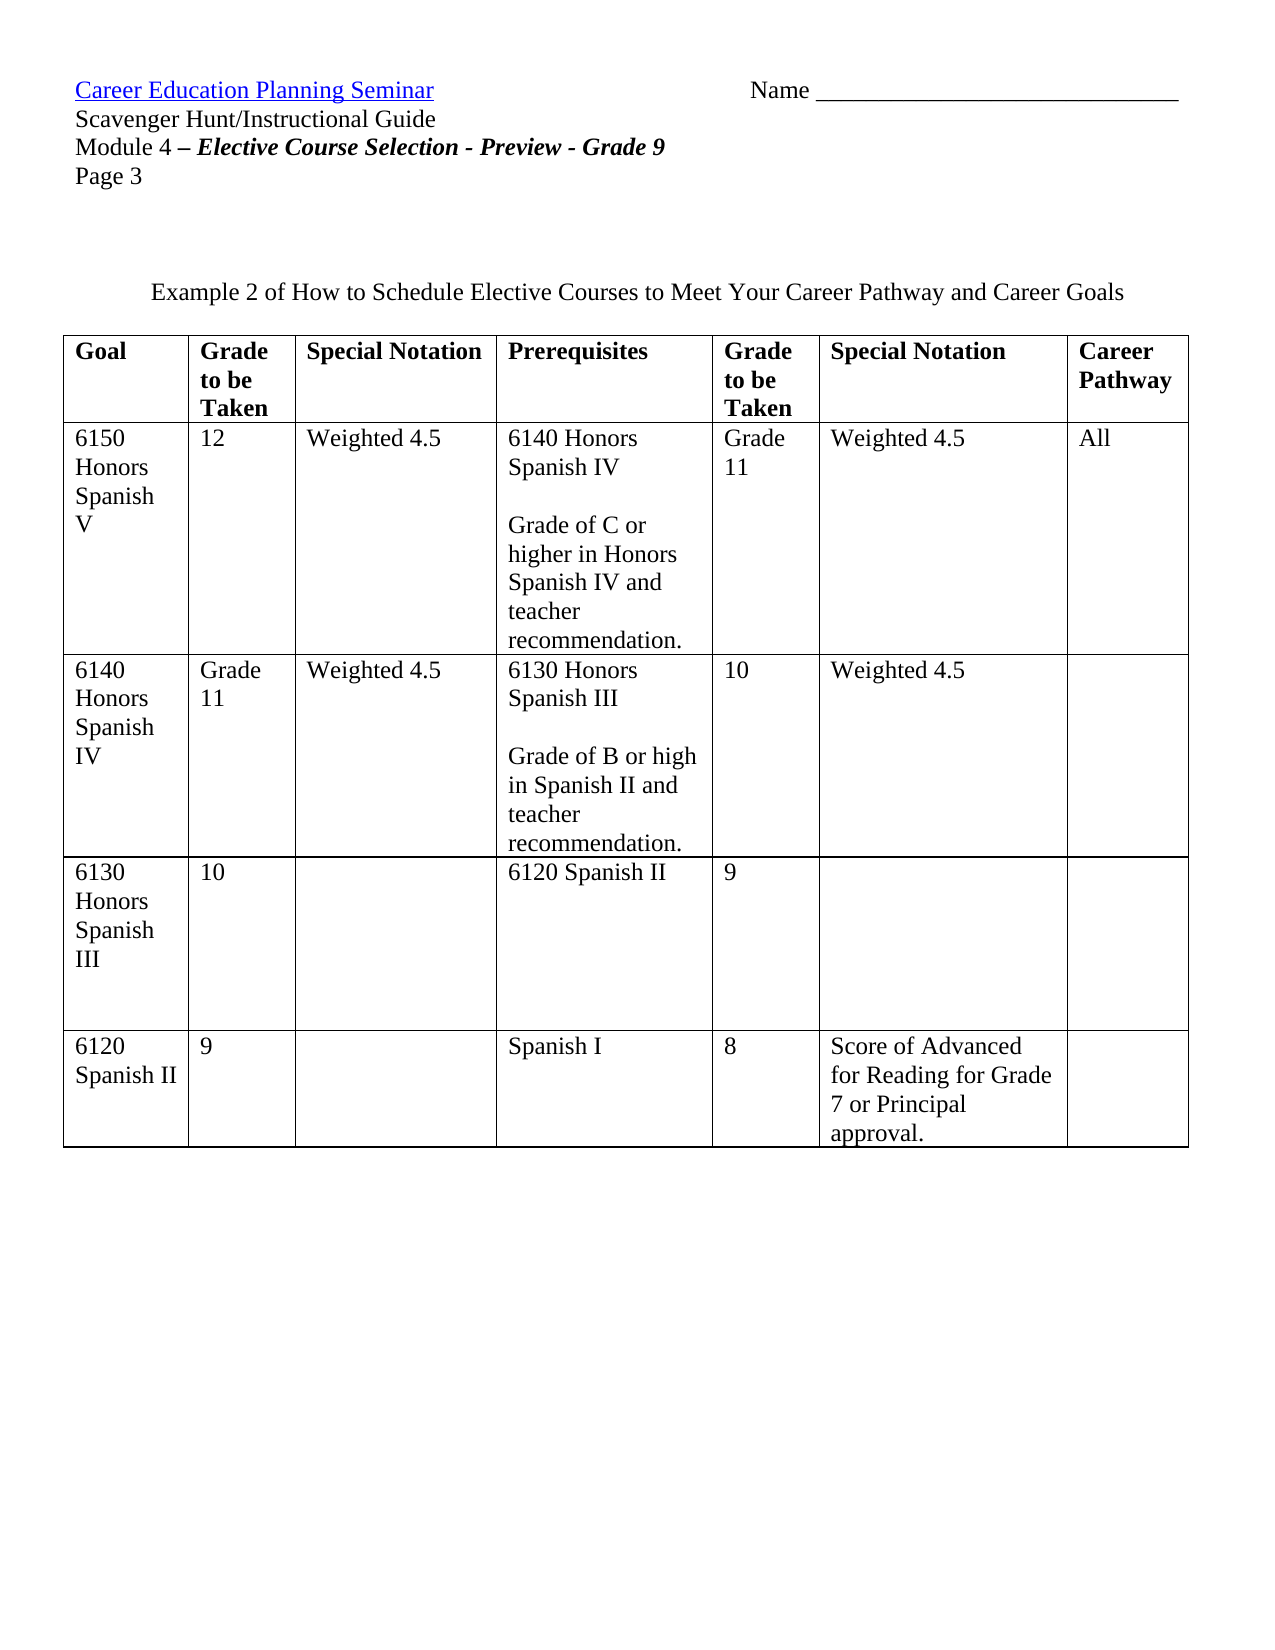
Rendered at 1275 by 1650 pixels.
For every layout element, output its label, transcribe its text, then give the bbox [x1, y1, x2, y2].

table_cell 10 [189, 858, 295, 1030]
table_cell 9 [189, 1031, 295, 1146]
table_header Goal [64, 336, 188, 422]
text Page 3 [75, 161, 1200, 190]
table_header Prerequisites [497, 336, 712, 422]
table_cell 12 [189, 423, 295, 654]
table_cell 10 [713, 655, 819, 856]
table_cell [1068, 1031, 1188, 1146]
table_cell Weighted 4.5 [820, 655, 1067, 856]
text Scavenger Hunt/Instructional Guide [75, 104, 1200, 132]
table_cell 6120 Spanish II [64, 1031, 188, 1146]
table_header Special Notation [820, 336, 1067, 422]
table_cell 6140 Honors Spanish IV [64, 655, 188, 856]
table_cell [296, 1031, 496, 1146]
table_cell [1068, 655, 1188, 856]
table_header Grade to be Taken [713, 336, 819, 422]
table_cell Weighted 4.5 [296, 423, 496, 654]
table_cell 6140 Honors Spanish IV Grade of C or higher in Honors Spanish IV and teacher recommendation. [497, 423, 712, 654]
table_cell Score of Advanced for Reading for Grade 7 or Principal approval. [820, 1031, 1067, 1146]
table_header Special Notation [296, 336, 496, 422]
table_cell [1068, 858, 1188, 1030]
table_cell 8 [713, 1031, 819, 1146]
text Career Education Planning Seminar Name _____________________________ [75, 75, 1200, 104]
table_cell 6150 Honors Spanish V [64, 423, 188, 654]
table_cell Weighted 4.5 [296, 655, 496, 856]
text Example 2 of How to Schedule Elective Courses to Meet Your Career Pathway and Career Goals [75, 277, 1200, 306]
table_cell 6120 Spanish II [497, 858, 712, 1030]
table_cell 6130 Honors Spanish III Grade of B or high in Spanish II and teacher recommendation. [497, 655, 712, 856]
table_cell 9 [713, 858, 819, 1030]
text Module 4 – Elective Course Selection - Preview - Grade 9 [75, 132, 1200, 161]
table_cell 6130 Honors Spanish III [64, 858, 188, 1030]
table_header Career Pathway [1068, 336, 1188, 422]
table_cell [820, 858, 1067, 1030]
table_cell Grade 11 [713, 423, 819, 654]
table_cell Weighted 4.5 [820, 423, 1067, 654]
table_cell All [1068, 423, 1188, 654]
table_cell Grade 11 [189, 655, 295, 856]
table_cell Spanish I [497, 1031, 712, 1146]
table_header Grade to be Taken [189, 336, 295, 422]
table_cell [296, 858, 496, 1030]
